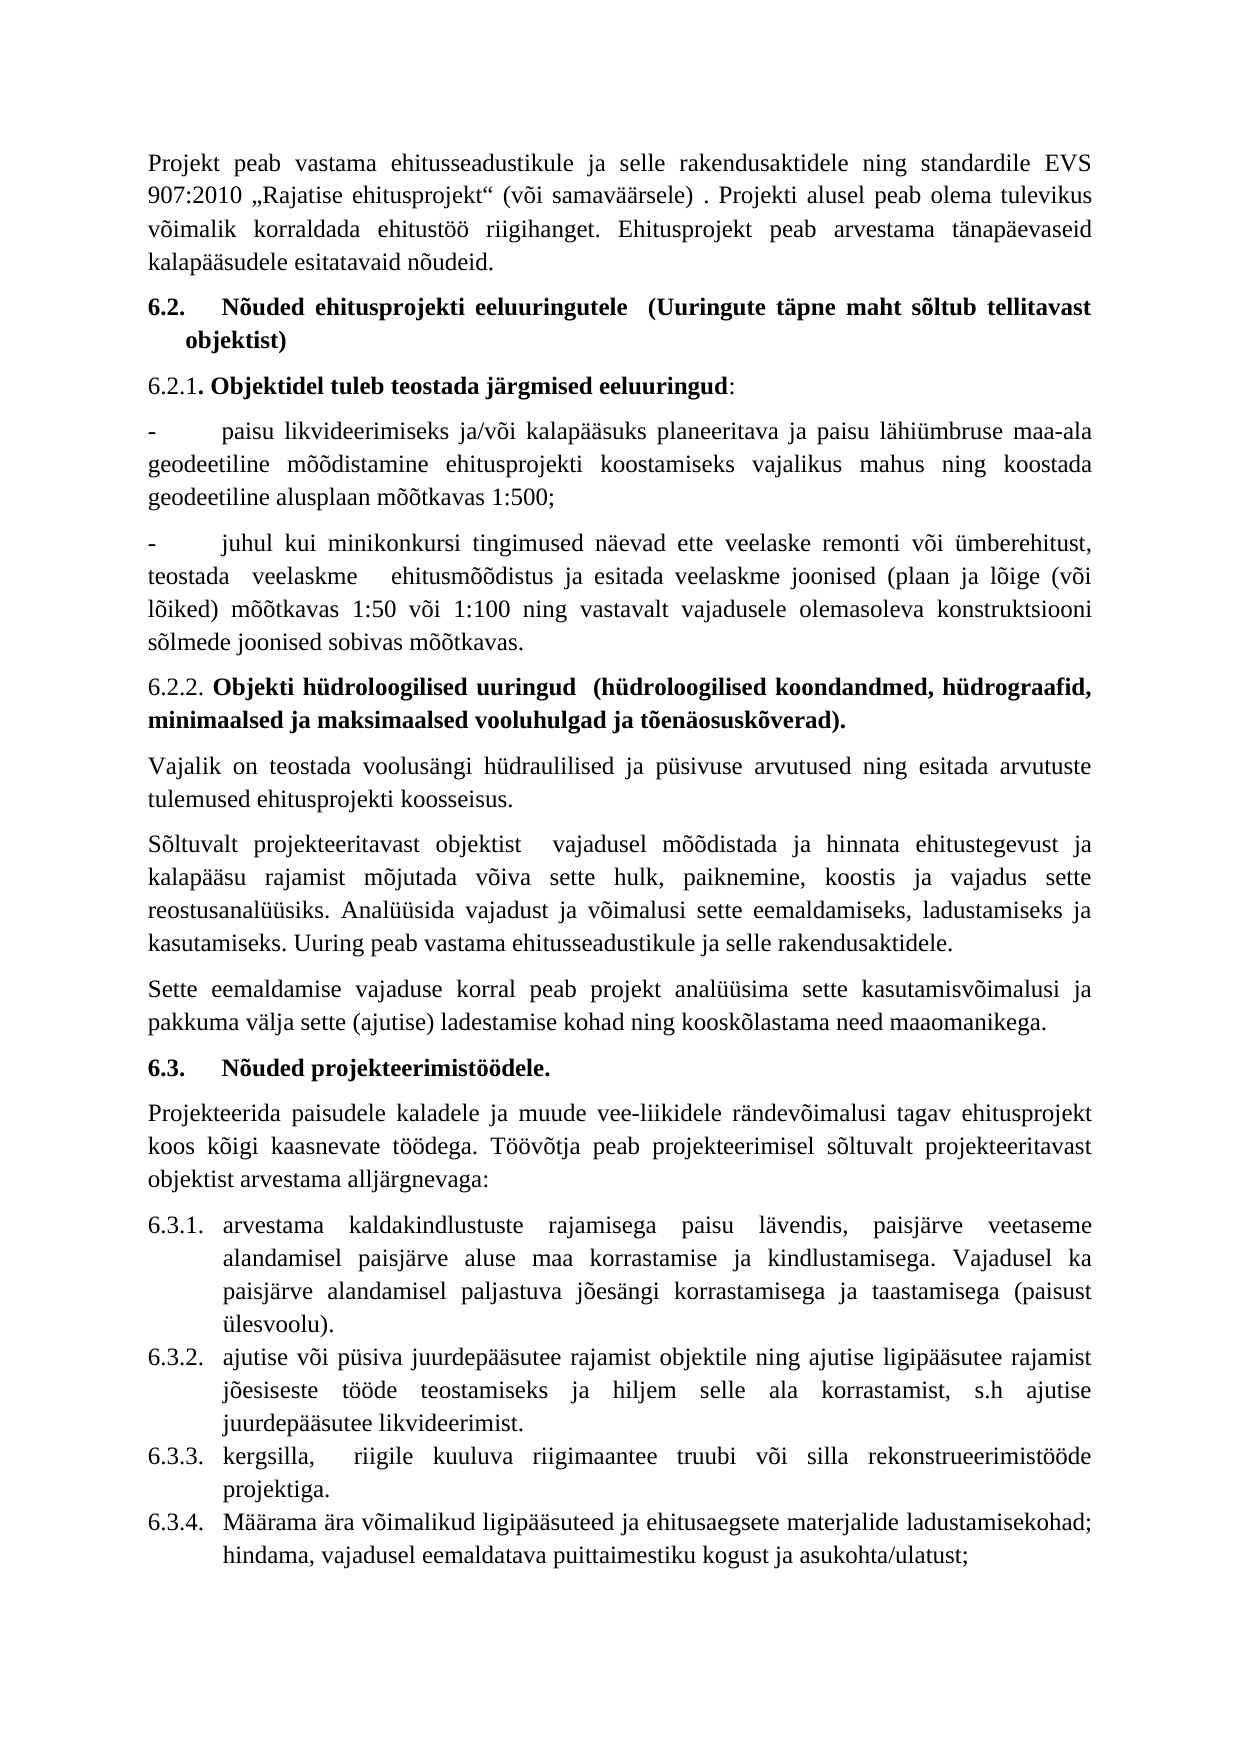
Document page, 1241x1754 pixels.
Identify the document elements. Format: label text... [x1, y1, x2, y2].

text 6.2.2. Objekti hüdroloogilised uuringud (hüdroloogilised koondandmed, hüdrograafid, minimaalsed ja maksimaalsed vooluhulgad ja tõenäosuskõverad). [148, 672, 1093, 734]
list ajutise või püsiva juurdepääsutee rajamist objektile ning ajutise ligipääsutee rajamist jõesiseste tööde teostamiseks ja hiljem selle ala korrastamist, s.h ajutise juurdepääsutee likvideerimist. [148, 1342, 1093, 1437]
text 6.2.1. Objektidel tuleb teostada järgmised eeluuringud: [148, 371, 1093, 399]
list kergsilla, riigile kuuluva riigimaantee truubi või silla rekonstrueerimistööde projektiga. [148, 1441, 1093, 1503]
text Sette eemaldamise vajaduse korral peab projekt analüüsima sette kasutamisvõimalusi ja pakkuma välja sette (ajutise) ladestamise kohad ning kooskõlastama need maaomanikega. [148, 974, 1093, 1036]
text Projekt peab vastama ehitusseadustikule ja selle rakendusaktidele ning standardile EVS 907:2010 „Rajatise ehitusprojekt“ (või samaväärsele) . Projekti alusel peab olema tulevikus võimalik korraldada ehitustöö riigihanget. Ehitusprojekt peab arvestama tänapäevaseid kalapääsudele esitatavaid nõudeid. [148, 148, 1093, 275]
text Projekteerida paisudele kaladele ja muude vee-liikidele rändevõimalusi tagav ehitusprojekt koos kõigi kaasnevate töödega. Töövõtja peab projekteerimisel sõltuvalt projekteeritavast objektist arvestama alljärgnevaga: [148, 1098, 1093, 1193]
text Vajalik on teostada voolusängi hüdraulilised ja püsivuse arvutused ning esitada arvutuste tulemused ehitusprojekti koosseisus. [148, 751, 1093, 813]
list Nõuded ehitusprojekti eeluuringutele (Uuringute täpne maht sõltub tellitavast objektist) [148, 292, 1093, 354]
list Määrama ära võimalikud ligipääsuteed ja ehitusaegsete materjalide ladustamisekohad; hindama, vajadusel eemaldatava puittaimestiku kogust ja asukohta/ulatust; [148, 1507, 1093, 1569]
list Nõuded projekteerimistöödele. [148, 1053, 1093, 1081]
list arvestama kaldakindlustuste rajamisega paisu lävendis, paisjärve veetaseme alandamisel paisjärve aluse maa korrastamise ja kindlustamisega. Vajadusel ka paisjärve alandamisel paljastuva jõesängi korrastamisega ja taastamisega (paisust ülesvoolu). [148, 1210, 1093, 1337]
text - paisu likvideerimiseks ja/või kalapääsuks planeeritava ja paisu lähiümbruse maa-ala geodeetiline mõõdistamine ehitusprojekti koostamiseks vajalikus mahus ning koostada geodeetiline alusplaan mõõtkavas 1:500; [148, 416, 1093, 511]
text - juhul kui minikonkursi tingimused näevad ette veelaske remonti või ümberehitust, teostada veelaskme ehitusmõõdistus ja esitada veelaskme joonised (plaan ja lõige (või lõiked) mõõtkavas 1:50 või 1:100 ning vastavalt vajadusele olemasoleva konstruktsiooni sõlmede joonised sobivas mõõtkavas. [148, 528, 1093, 656]
text Sõltuvalt projekteeritavast objektist vajadusel mõõdistada ja hinnata ehitustegevust ja kalapääsu rajamist mõjutada võiva sette hulk, paiknemine, koostis ja vajadus sette reostusanalüüsiks. Analüüsida vajadust ja võimalusi sette eemaldamiseks, ladustamiseks ja kasutamiseks. Uuring peab vastama ehitusseadustikule ja selle rakendusaktidele. [148, 829, 1093, 957]
